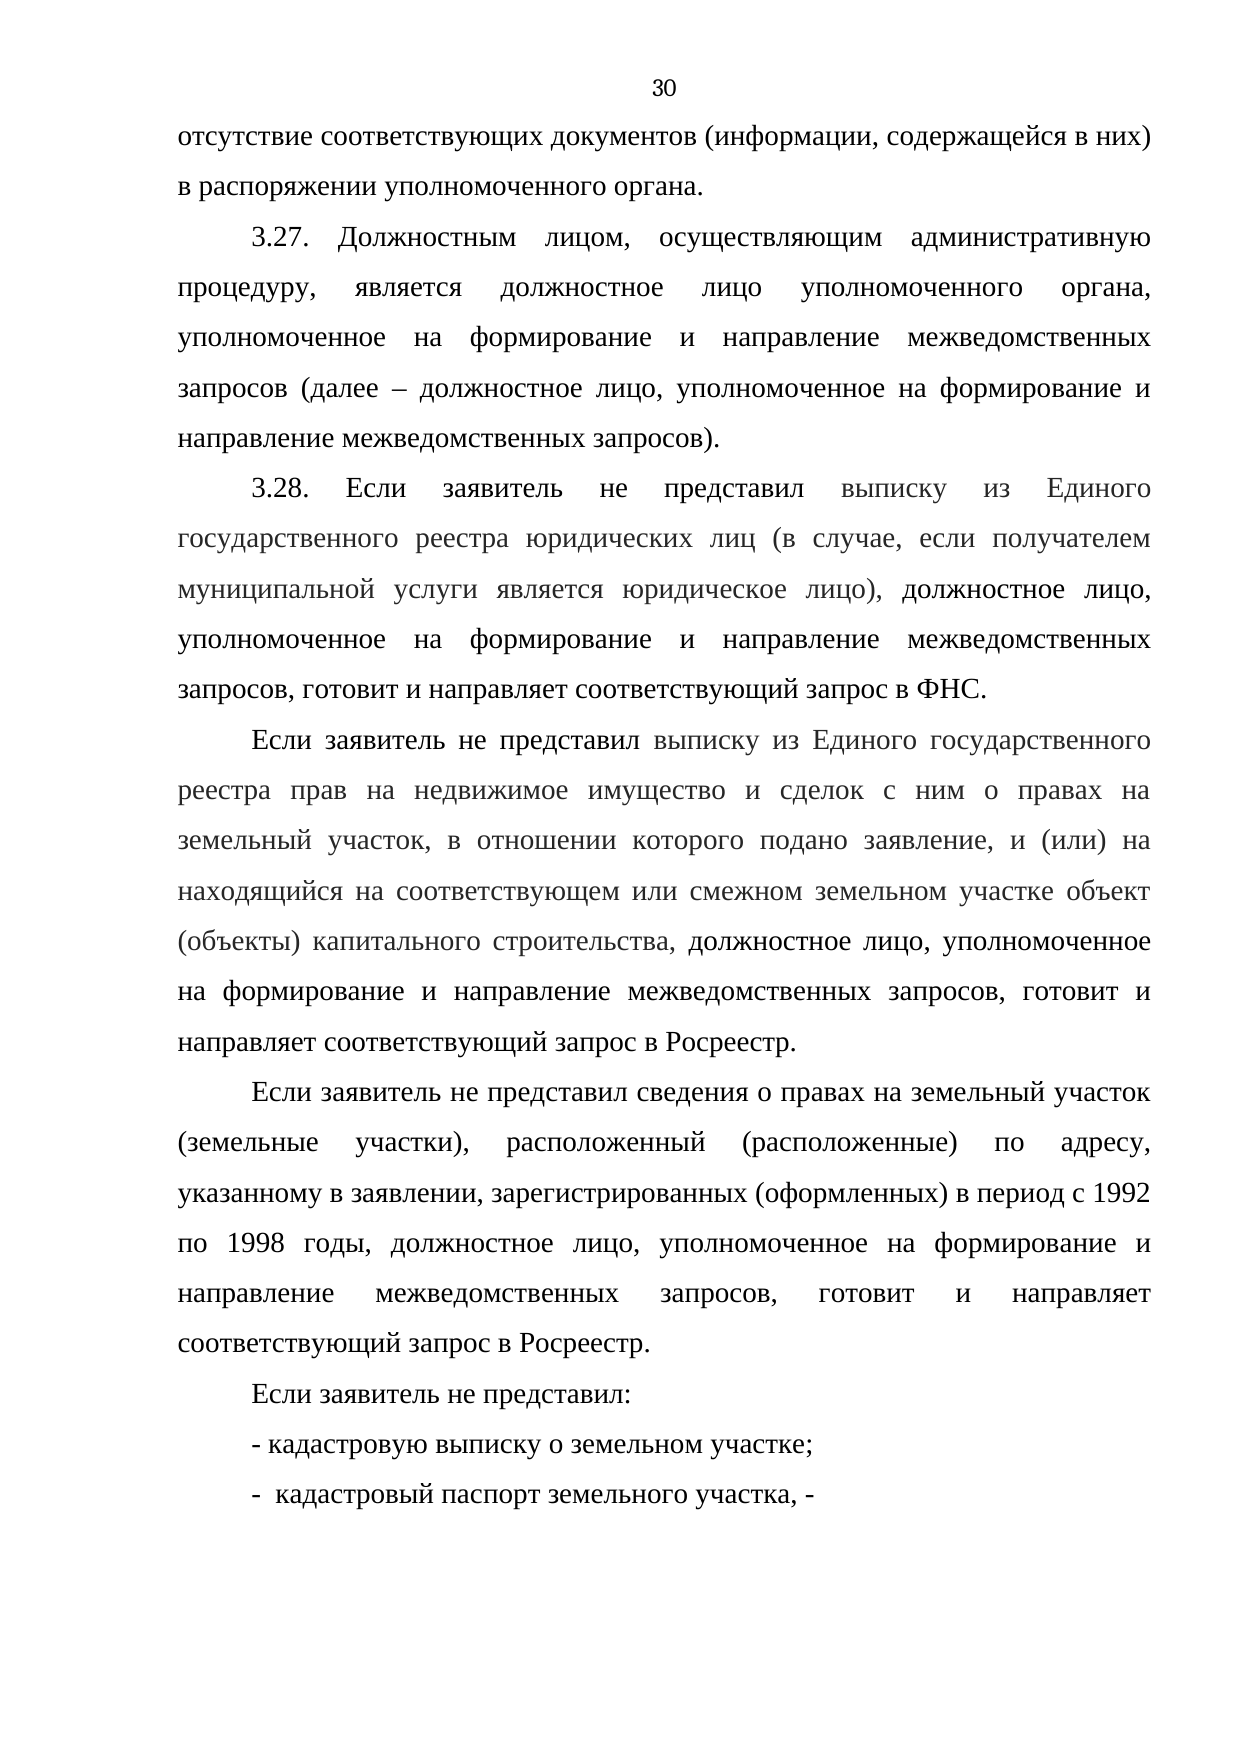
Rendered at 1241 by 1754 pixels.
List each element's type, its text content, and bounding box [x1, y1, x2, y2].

text - кадастровую выписку о земельном участке; [177, 1426, 1152, 1460]
text Если заявитель не представил выписку из Единого государственного реестра прав на недвижимое имущество и сделок с ним о правах на земельный участок, в отношении которого подано заявление, и (или) на находящийся на соответствующем или смежном земельном участке объект (объекты) капитального строительства, должностное лицо, уполномоченное на формирование и направление межведомственных запросов, готовит и направляет соответствующий запрос в Росреестр. [177, 722, 1152, 1057]
text 3.27. Должностным лицом, осуществляющим административную процедуру, является должностное лицо уполномоченного органа, уполномоченное на формирование и направление межведомственных запросов (далее – должностное лицо, уполномоченное на формирование и направление межведомственных запросов). [177, 219, 1152, 453]
text Если заявитель не представил сведения о правах на земельный участок (земельные участки), расположенный (расположенные) по адресу, указанному в заявлении, зарегистрированных (оформленных) в период с 1992 по 1998 годы, должностное лицо, уполномоченное на формирование и направление межведомственных запросов, готовит и направляет соответствующий запрос в Росреестр. [177, 1074, 1152, 1359]
text - кадастровый паспорт земельного участка, - [177, 1477, 1152, 1510]
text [177, 118, 1152, 202]
text 3.28. Если заявитель не представил выписку из Единого государственного реестра юридических лиц (в случае, если получателем муниципальной услуги является юридическое лицо), должностное лицо, уполномоченное на формирование и направление межведомственных запросов, готовит и направляет соответствующий запрос в ФНС. [177, 470, 1152, 705]
text Если заявитель не представил: [177, 1376, 1152, 1409]
